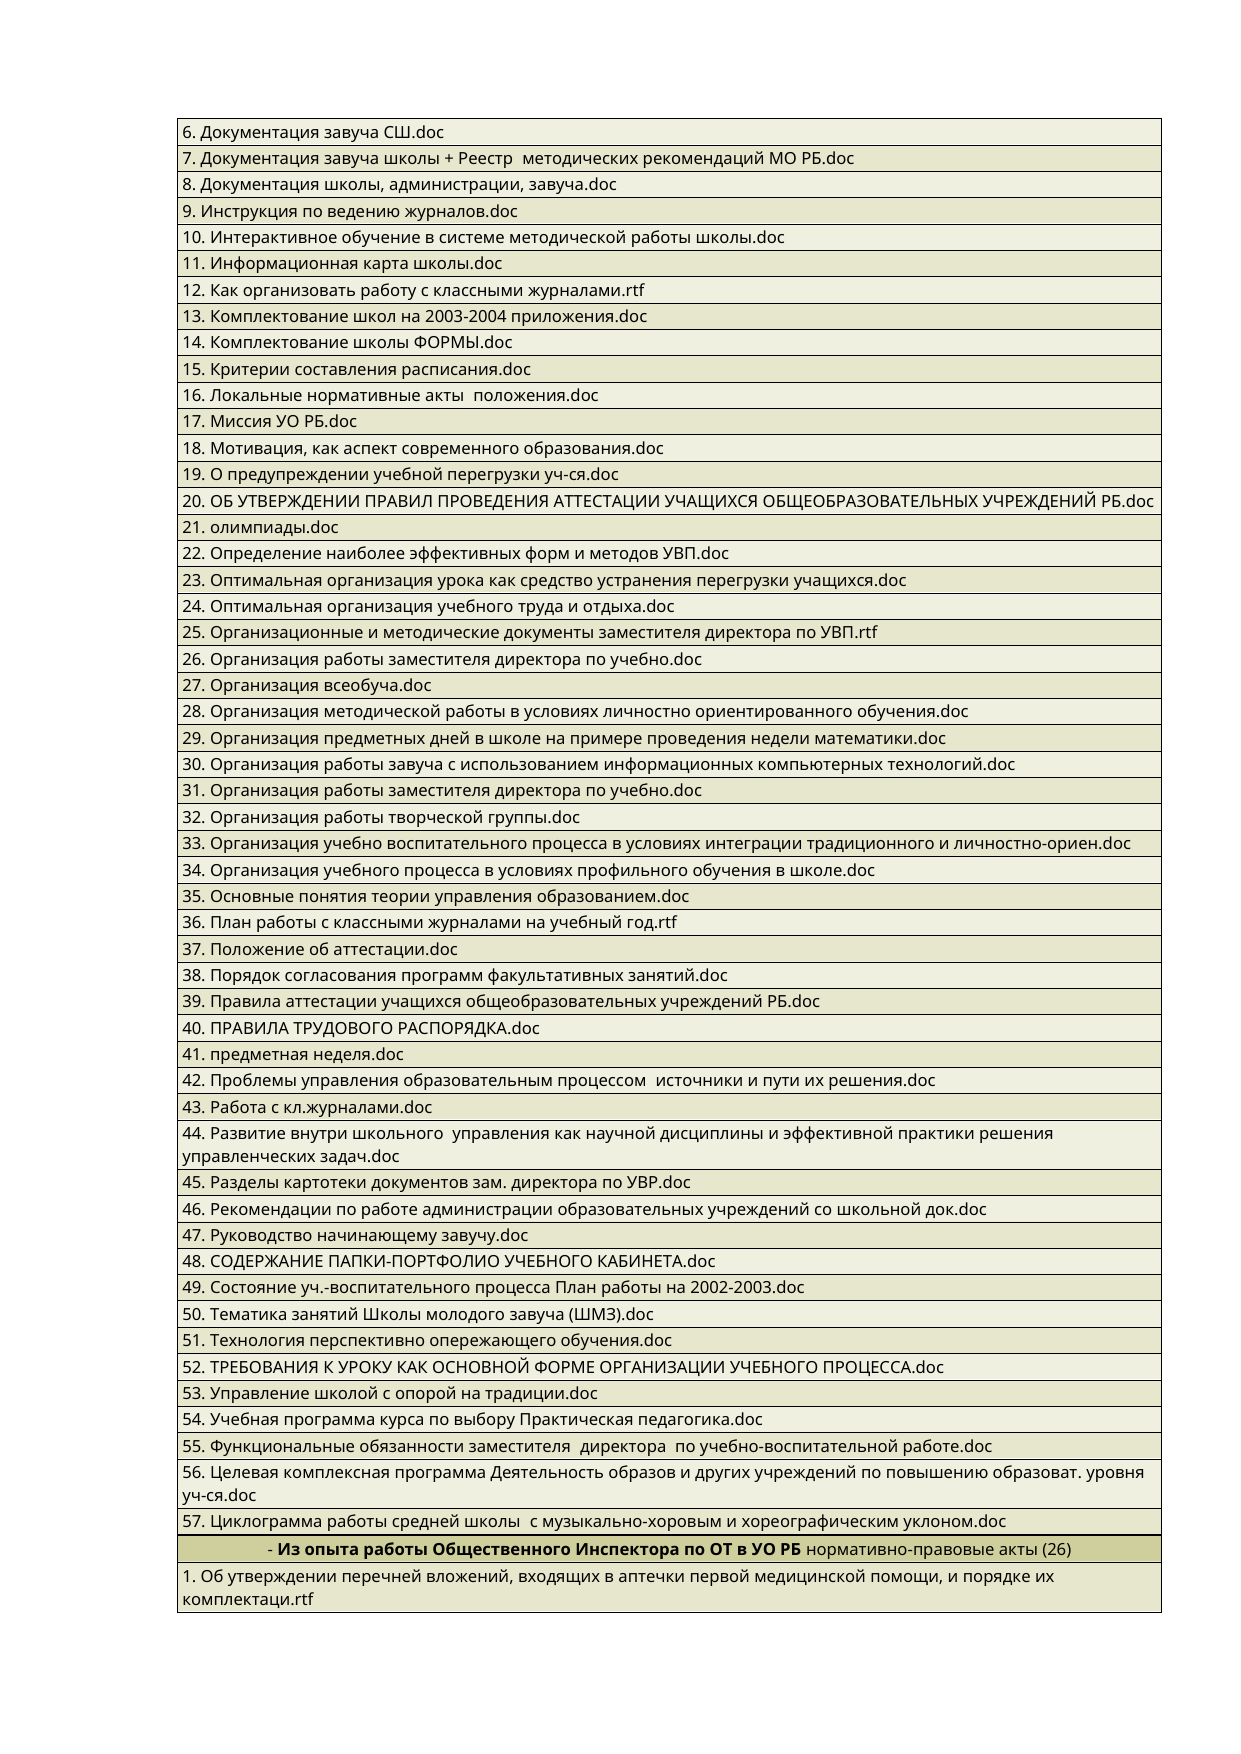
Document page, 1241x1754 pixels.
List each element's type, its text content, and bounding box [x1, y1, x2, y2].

table_cell 9. Инструкция по ведению журналов.doc [178, 198, 1161, 223]
table_cell 52. ТРЕБОВАНИЯ К УРОКУ КАК ОСНОВНОЙ ФОРМЕ ОРГАНИЗАЦИИ УЧЕБНОГО ПРОЦЕССА.doc [178, 1354, 1161, 1379]
table_cell 21. олимпиады.doc [178, 515, 1161, 540]
table_cell 26. Организация работы заместителя директора по учебно.doc [178, 646, 1161, 672]
table_cell 14. Комплектование школы ФОРМЫ.doc [178, 330, 1161, 355]
table_cell 18. Мотивация, как аспект современного образования.doc [178, 435, 1161, 461]
table_cell 28. Организация методической работы в условиях личностно ориентированного обучения.doc [178, 699, 1161, 724]
table_cell 23. Оптимальная организация урока как средство устранения перегрузки учащихся.doc [178, 567, 1161, 592]
table_cell 29. Организация предметных дней в школе на примере проведения недели математики.doc [178, 725, 1161, 751]
table_cell 8. Документация школы, администрации, завуча.doc [178, 172, 1161, 197]
table_cell 7. Документация завуча школы + Реестр методических рекомендаций МО РБ.doc [178, 146, 1161, 171]
table_cell 30. Организация работы завуча с использованием информационных компьютерных технологий.doc [178, 752, 1161, 777]
table_cell 38. Порядок согласования программ факультативных занятий.doc [178, 963, 1161, 988]
table_cell 46. Рекомендации по работе администрации образовательных учреждений со школьной док.doc [178, 1196, 1161, 1221]
table_cell 20. ОБ УТВЕРЖДЕНИИ ПРАВИЛ ПРОВЕДЕНИЯ АТТЕСТАЦИИ УЧАЩИХСЯ ОБЩЕОБРАЗОВАТЕЛЬНЫХ УЧРЕЖДЕНИЙ РБ.doc [178, 488, 1161, 513]
table_cell 37. Положение об аттестации.doc [178, 936, 1161, 961]
table_cell 32. Организация работы творческой группы.doc [178, 804, 1161, 830]
table_cell 48. СОДЕРЖАНИЕ ПАПКИ-ПОРТФОЛИО УЧЕБНОГО КАБИНЕТА.doc [178, 1249, 1161, 1274]
table_cell 6. Документация завуча СШ.doc [178, 119, 1161, 144]
table_cell 24. Оптимальная организация учебного труда и отдыха.doc [178, 594, 1161, 619]
table_cell 16. Локальные нормативные акты положения.doc [178, 383, 1161, 408]
table_cell 11. Информационная карта школы.doc [178, 251, 1161, 276]
table_cell 49. Состояние уч.-воспитательного процесса План работы на 2002-2003.doc [178, 1275, 1161, 1300]
table_cell 55. Функциональные обязанности заместителя директора по учебно-воспитательной работе.doc [178, 1433, 1161, 1458]
table_cell 54. Учебная программа курса по выбору Практическая педагогика.doc [178, 1407, 1161, 1432]
table_cell 19. О предупреждении учебной перегрузки уч-ся.doc [178, 462, 1161, 487]
table_cell 45. Разделы картотеки документов зам. директора по УВР.doc [178, 1170, 1161, 1195]
table_cell 25. Организационные и методические документы заместителя директора по УВП.rtf [178, 620, 1161, 645]
table_cell 50. Тематика занятий Школы молодого завуча (ШМЗ).doc [178, 1301, 1161, 1327]
table_cell 31. Организация работы заместителя директора по учебно.doc [178, 778, 1161, 803]
table_cell 17. Миссия УО РБ.doc [178, 409, 1161, 434]
table_cell 51. Технология перспективно опережающего обучения.doc [178, 1328, 1161, 1353]
table_cell 57. Циклограмма работы средней школы с музыкально-хоровым и хореографическим уклоном.doc [178, 1509, 1161, 1534]
table_cell 47. Руководство начинающему завучу.doc [178, 1223, 1161, 1248]
table_cell 22. Определение наиболее эффективных форм и методов УВП.doc [178, 541, 1161, 566]
table_cell 13. Комплектование школ на 2003-2004 приложения.doc [178, 304, 1161, 329]
table_cell 10. Интерактивное обучение в системе методической работы школы.doc [178, 225, 1161, 250]
table_cell 43. Работа с кл.журналами.doc [178, 1094, 1161, 1119]
table_cell 15. Критерии составления расписания.doc [178, 356, 1161, 382]
table_cell 56. Целевая комплексная программа Деятельность образов и других учреждений по повышению образоват. уровня уч-ся.doc [178, 1460, 1161, 1508]
table_cell 39. Правила аттестации учащихся общеобразовательных учреждений РБ.doc [178, 989, 1161, 1014]
table_cell 42. Проблемы управления образовательным процессом источники и пути их решения.doc [178, 1068, 1161, 1093]
table_cell 36. План работы с классными журналами на учебный год.rtf [178, 910, 1161, 935]
table_cell - Из опыта работы Общественного Инспектора по ОТ в УО РБ нормативно-правовые акты (26) [178, 1536, 1161, 1561]
table_cell 53. Управление школой с опорой на традиции.doc [178, 1381, 1161, 1406]
table_cell 27. Организация всеобуча.doc [178, 673, 1161, 698]
table_cell 33. Организация учебно воспитательного процесса в условиях интеграции традиционного и личностно-ориен.doc [178, 831, 1161, 856]
table_cell 40. ПРАВИЛА ТРУДОВОГО РАСПОРЯДКА.doc [178, 1015, 1161, 1041]
table_cell 12. Как организовать работу с классными журналами.rtf [178, 277, 1161, 303]
table_cell 35. Основные понятия теории управления образованием.doc [178, 884, 1161, 909]
table_cell 1. Об утверждении перечней вложений, входящих в аптечки первой медицинской помощи, и порядке их комплектаци.rtf [178, 1563, 1161, 1611]
table_cell 44. Развитие внутри школьного управления как научной дисциплины и эффективной практики решения управленческих задач.doc [178, 1121, 1161, 1169]
table_cell 41. предметная неделя.doc [178, 1042, 1161, 1067]
table_cell 34. Организация учебного процесса в условиях профильного обучения в школе.doc [178, 857, 1161, 882]
